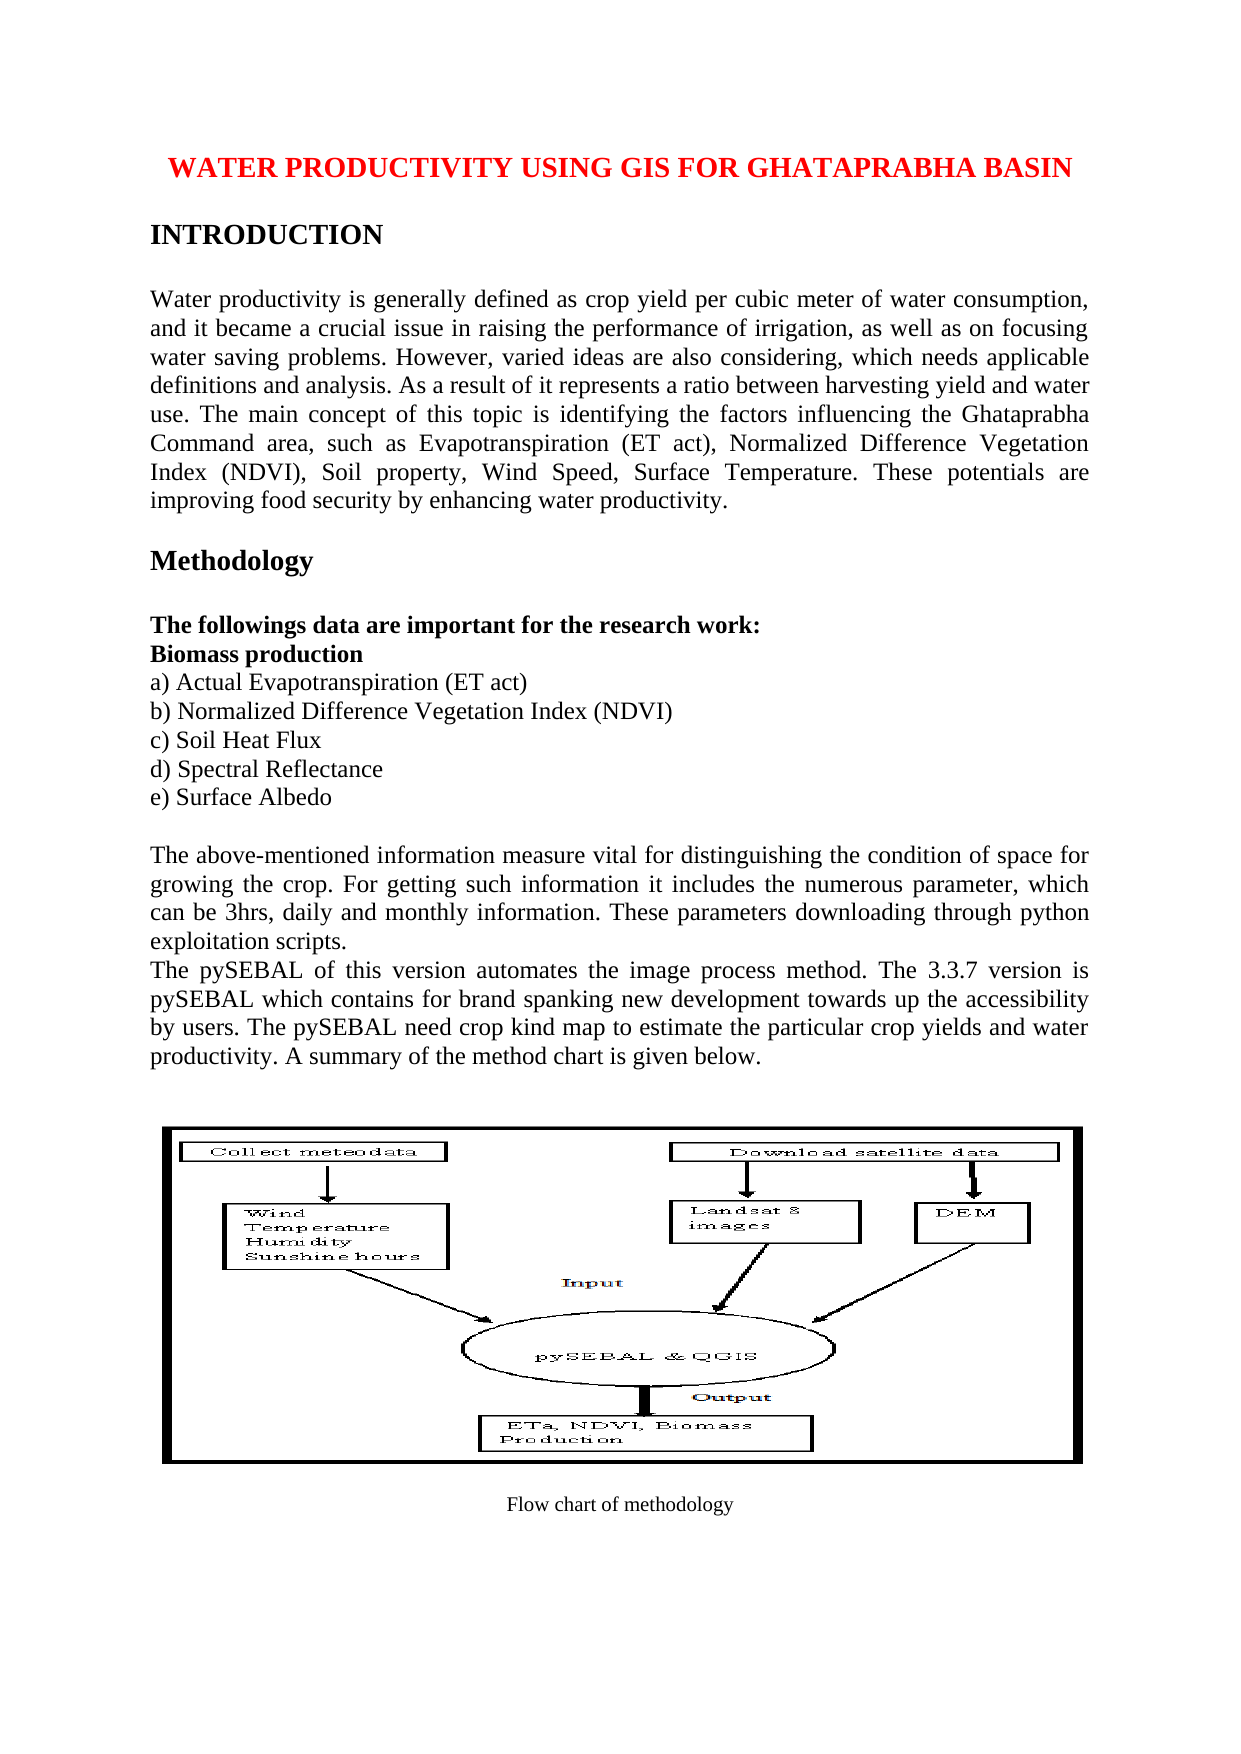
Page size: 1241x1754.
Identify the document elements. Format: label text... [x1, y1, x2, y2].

text The pySEBAL of this version automates the image process method. The 3.3.7 version is pySEBAL which contains for brand spanking new development towards up the accessibility by users. The pySEBAL need crop kind map to estimate the particular crop yields and water productivity. A summary of the method chart is given below. [150, 955, 1090, 1070]
text The followings data are important for the research work: [150, 610, 1090, 639]
text Water productivity is generally defined as crop yield per cubic meter of water consumption, and it became a crucial issue in raising the performance of irrigation, as well as on focusing water saving problems. However, varied ideas are also considering, which needs applicable definitions and analysis. As a result of it represents a ratio between harvesting yield and water use. The main concept of this topic is identifying the factors influencing the Ghataprabha Command area, such as Evapotranspiration (ET act), Normalized Difference Vegetation Index (NDVI), Soil property, Wind Speed, Surface Temperature. These potentials are improving food security by enhancing water productivity. [150, 284, 1090, 514]
text The above-mentioned information measure vital for distinguishing the condition of space for growing the crop. For getting such information it includes the numerous parameter, which can be 3hrs, daily and monthly information. These parameters downloading through python exploitation scripts. [150, 840, 1090, 955]
text a) Actual Evapotranspiration (ET act) [150, 667, 1090, 696]
text Flow chart of methodology [150, 1492, 1090, 1516]
text c) Soil Heat Flux [150, 725, 1090, 754]
text WATER PRODUCTIVITY USING GIS FOR GHATAPRABHA BASIN [150, 150, 1090, 183]
text Methodology [150, 543, 1090, 576]
text b) Normalized Difference Vegetation Index (NDVI) [150, 696, 1090, 725]
text d) Spectral Reflectance [150, 754, 1090, 782]
text e) Surface Albedo [150, 782, 1090, 811]
text Biomass production [150, 639, 1090, 667]
text INTRODUCTION [150, 217, 1090, 251]
picture [150, 1122, 1098, 1467]
